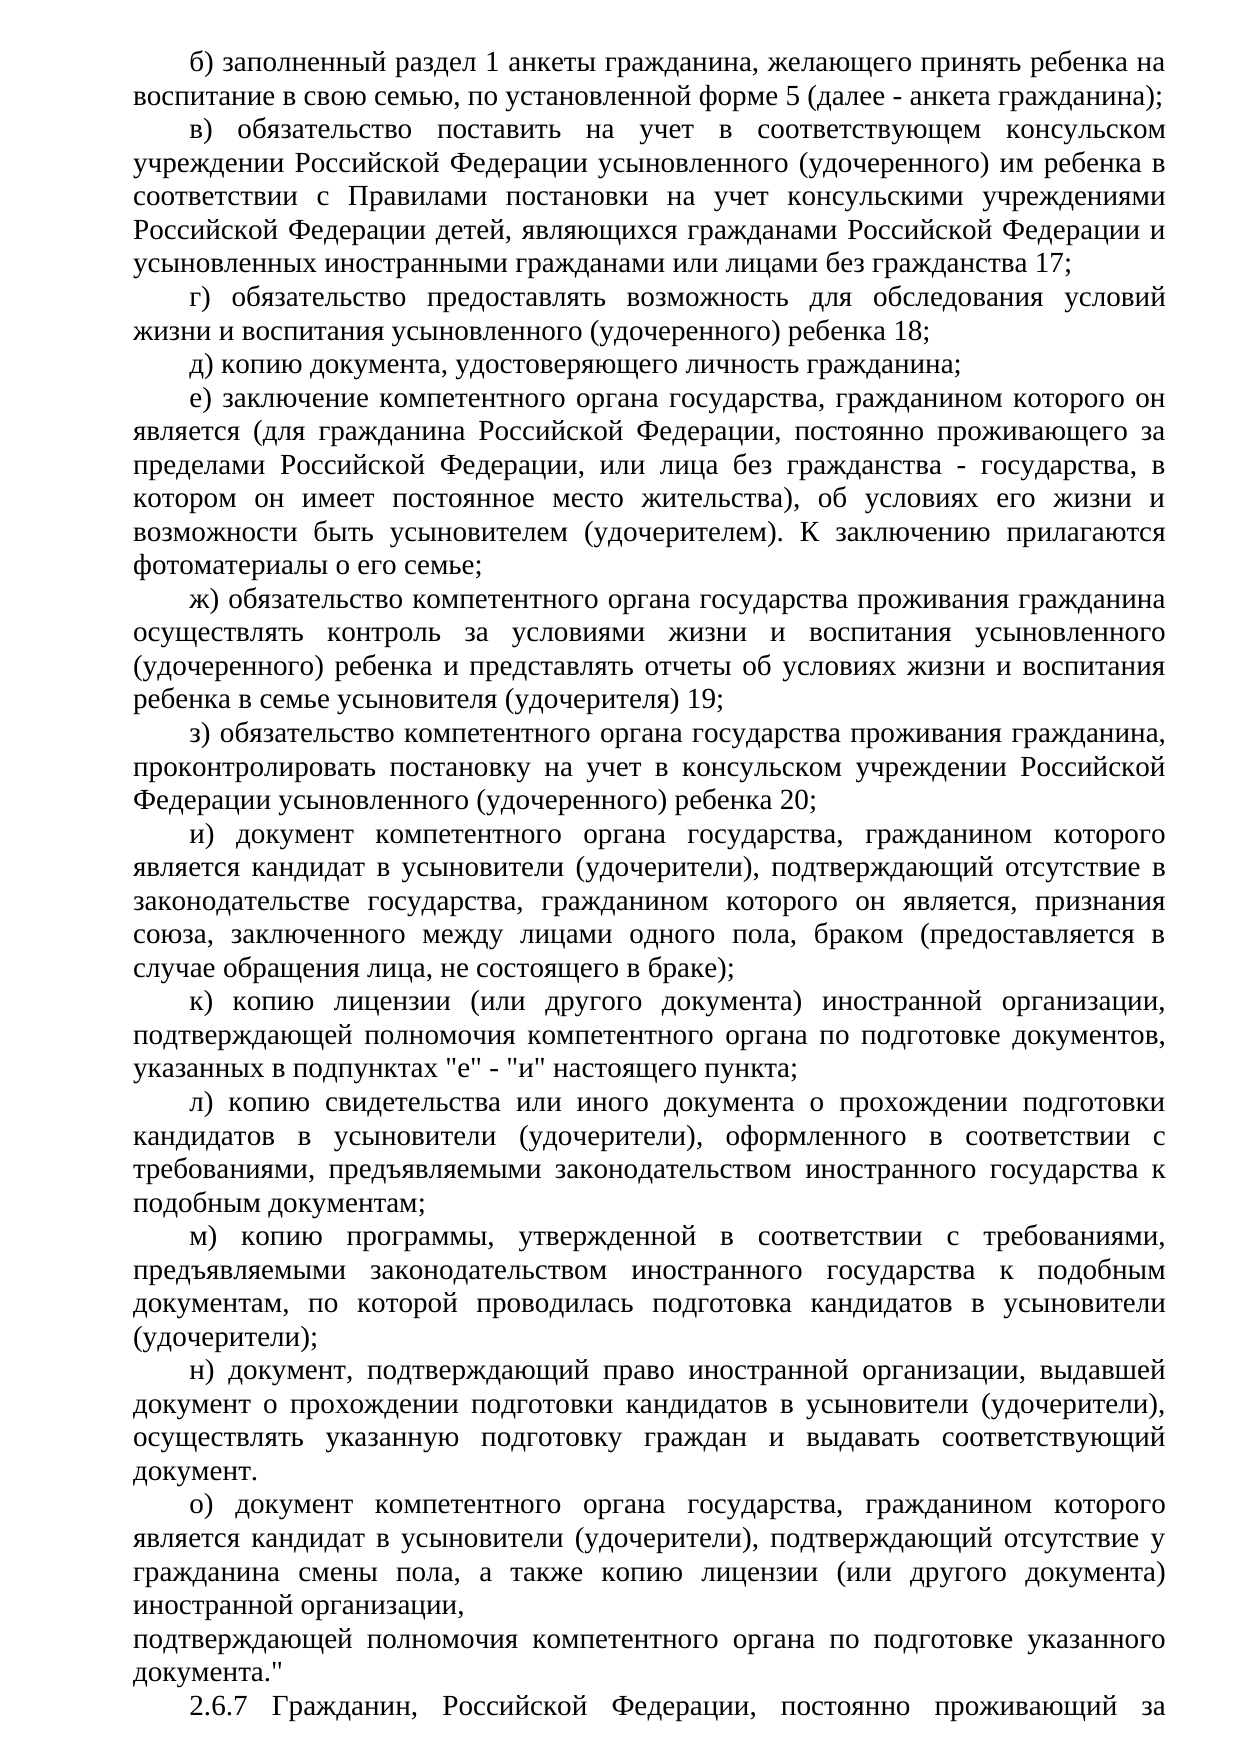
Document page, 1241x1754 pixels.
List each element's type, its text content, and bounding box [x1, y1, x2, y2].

text г) обязательство предоставлять возможность для обследования условий жизни и воспитания усыновленного (удочеренного) ребенка 18; [133, 279, 1167, 346]
text к) копию лицензии (или другого документа) иностранной организации, подтверждающей полномочия компетентного органа по подготовке документов, указанных в подпунктах "е" - "и" настоящего пункта; [133, 983, 1167, 1084]
text ж) обязательство компетентного органа государства проживания гражданина осуществлять контроль за условиями жизни и воспитания усыновленного (удочеренного) ребенка и представлять отчеты об условиях жизни и воспитания ребенка в семье усыновителя (удочерителя) 19; [133, 581, 1167, 715]
text подтверждающей полномочия компетентного органа по подготовке указанного документа." [133, 1621, 1167, 1688]
text д) копию документа, удостоверяющего личность гражданина; [133, 346, 1167, 380]
text м) копию программы, утвержденной в соответствии с требованиями, предъявляемыми законодательством иностранного государства к подобным документам, по которой проводилась подготовка кандидатов в усыновители (удочерители); [133, 1218, 1167, 1352]
text л) копию свидетельства или иного документа о прохождении подготовки кандидатов в усыновители (удочерители), оформленного в соответствии с требованиями, предъявляемыми законодательством иностранного государства к подобным документам; [133, 1084, 1167, 1218]
text и) документ компетентного органа государства, гражданином которого является кандидат в усыновители (удочерители), подтверждающий отсутствие в законодательстве государства, гражданином которого он является, признания союза, заключенного между лицами одного пола, браком (предоставляется в случае обращения лица, не состоящего в браке); [133, 816, 1167, 983]
text е) заключение компетентного органа государства, гражданином которого он является (для гражданина Российской Федерации, постоянно проживающего за пределами Российской Федерации, или лица без гражданства - государства, в котором он имеет постоянное место жительства), об условиях его жизни и возможности быть усыновителем (удочерителем). К заключению прилагаются фотоматериалы о его семье; [133, 380, 1167, 581]
text б) заполненный раздел 1 анкеты гражданина, желающего принять ребенка на воспитание в свою семью, по установленной форме 5 (далее - анкета гражданина); [133, 44, 1167, 111]
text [133, 1688, 1167, 1721]
text н) документ, подтверждающий право иностранной организации, выдавшей документ о прохождении подготовки кандидатов в усыновители (удочерители), осуществлять указанную подготовку граждан и выдавать соответствующий документ. [133, 1352, 1167, 1487]
text в) обязательство поставить на учет в соответствующем консульском учреждении Российской Федерации усыновленного (удочеренного) им ребенка в соответствии с Правилами постановки на учет консульскими учреждениями Российской Федерации детей, являющихся гражданами Российской Федерации и усыновленных иностранными гражданами или лицами без гражданства 17; [133, 111, 1167, 279]
text о) документ компетентного органа государства, гражданином которого является кандидат в усыновители (удочерители), подтверждающий отсутствие у гражданина смены пола, а также копию лицензии (или другого документа) иностранной организации, [133, 1487, 1167, 1621]
text з) обязательство компетентного органа государства проживания гражданина, проконтролировать постановку на учет в консульском учреждении Российской Федерации усыновленного (удочеренного) ребенка 20; [133, 715, 1167, 816]
